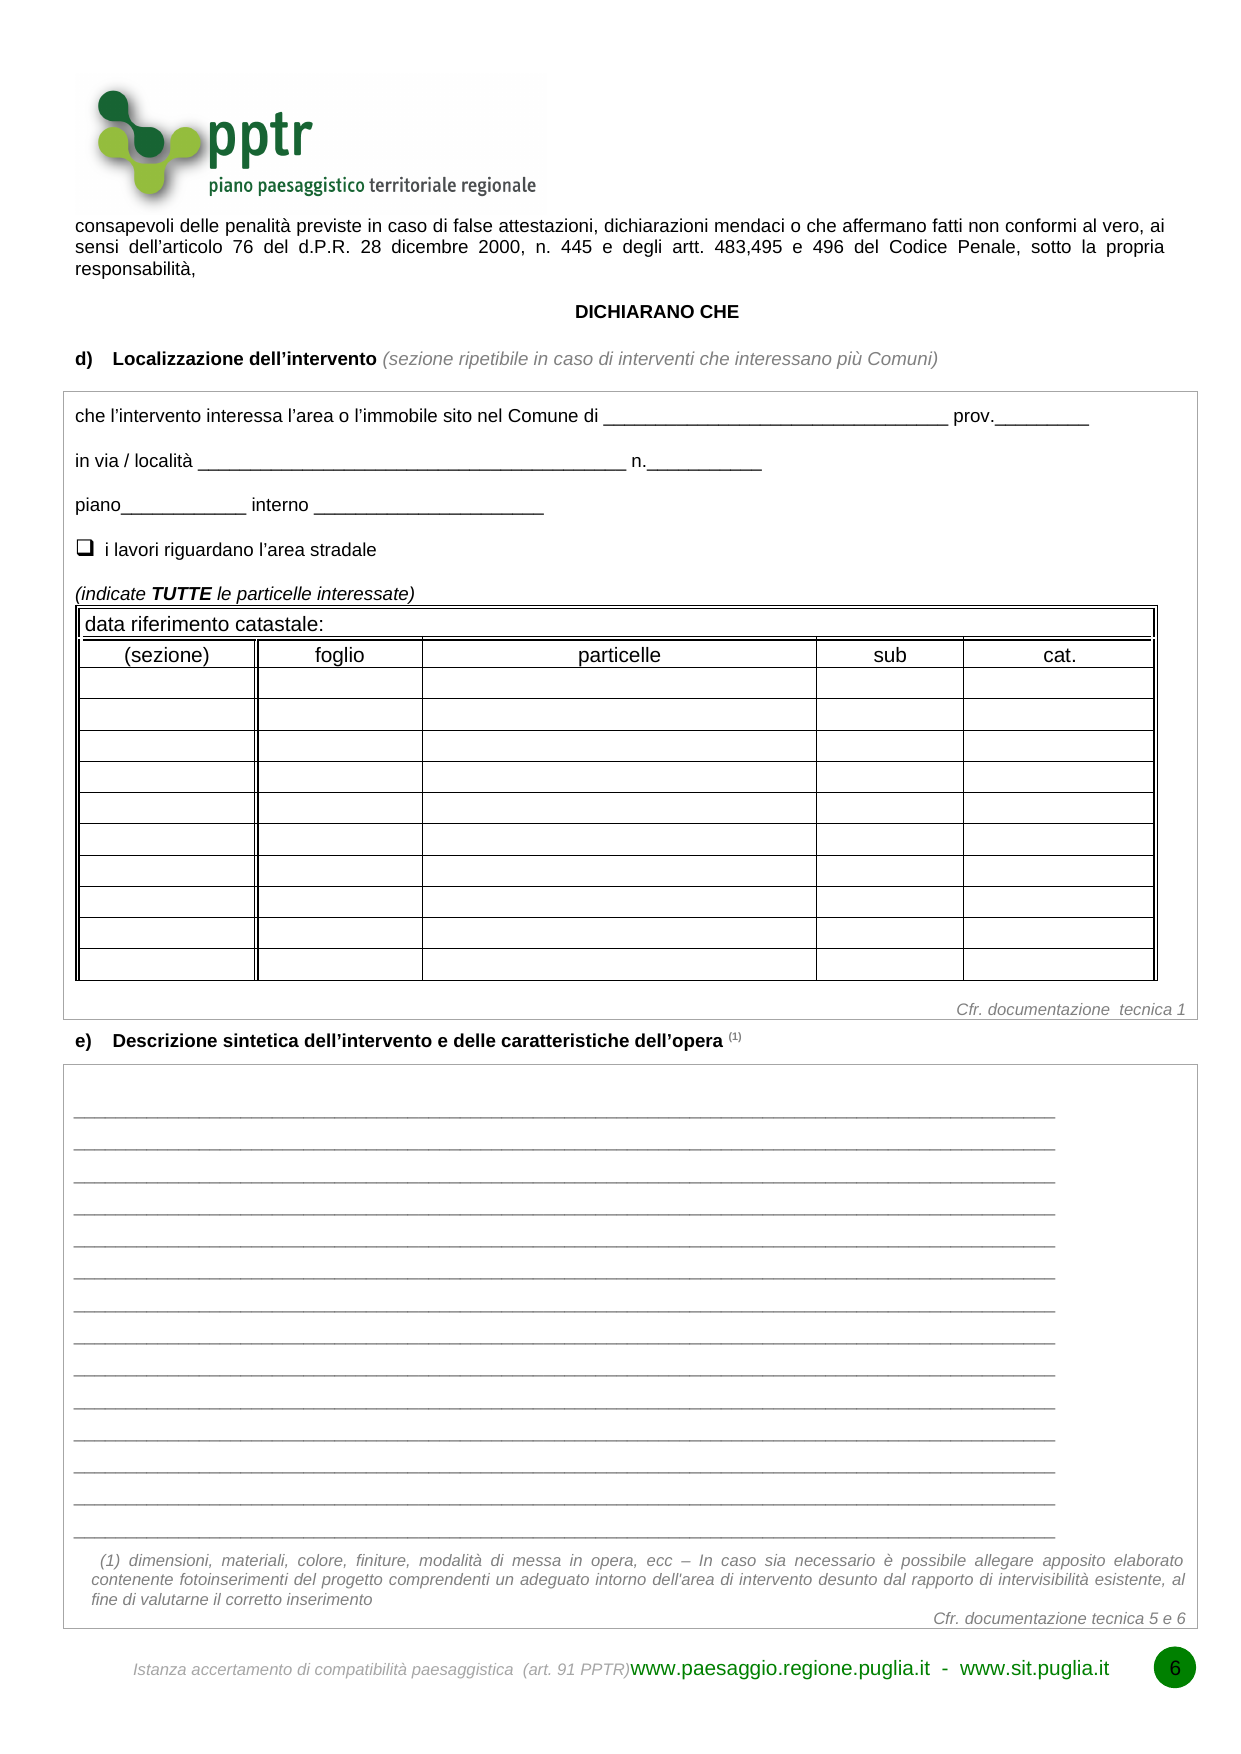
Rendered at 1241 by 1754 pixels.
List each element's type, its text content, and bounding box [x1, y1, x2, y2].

text consapevoli delle penalità previste in caso di false attestazioni, dichiarazioni mendaci o che affermano fatti non conformi al vero, ai sensi dell’articolo 76 del d.P.R. 28 dicembre 2000, n. 445 e degli artt. 483,495 e 496 del Codice Penale, sotto la propria responsabilità, [75, 214, 1165, 279]
picture [75, 73, 547, 214]
list Localizzazione dell’intervento (sezione ripetibile in caso di interventi che interessano più Comuni) [75, 348, 1165, 369]
subtitle DICHIARANO CHE [75, 301, 1165, 322]
table_header che l’intervento interessa l’area o l’immobile sito nel Comune di _________________________________ prov._________ in via / località _________________________________________ n.___________ piano____________ interno ______________________ i lavori riguardano l’area stradale (indicate TUTTE le particelle interessate) Cfr. documentazione tecnica 1 [64, 392, 1197, 1019]
list Descrizione sintetica dell’intervento e delle caratteristiche dell’opera (1) [75, 1030, 1165, 1051]
table_header ______________________________________________________________________________________________ ______________________________________________________________________________________________ ______________________________________________________________________________________________ ______________________________________________________________________________________________ ______________________________________________________________________________________________ ______________________________________________________________________________________________ ______________________________________________________________________________________________ ______________________________________________________________________________________________ ______________________________________________________________________________________________ ______________________________________________________________________________________________ ______________________________________________________________________________________________ ______________________________________________________________________________________________ ______________________________________________________________________________________________ ______________________________________________________________________________________________ (1) dimensioni, materiali, colore, finiture, modalità di messa in opera, ecc – In caso sia necessario è possibile allegare apposito elaborato contenente fotoinserimenti del progetto comprendenti un adeguato intorno dell'area di intervento desunto dal rapporto di intervisibilità esistente, al fine di valutarne il corretto inserimento Cfr. documentazione tecnica 5 e 6 [64, 1065, 1197, 1628]
